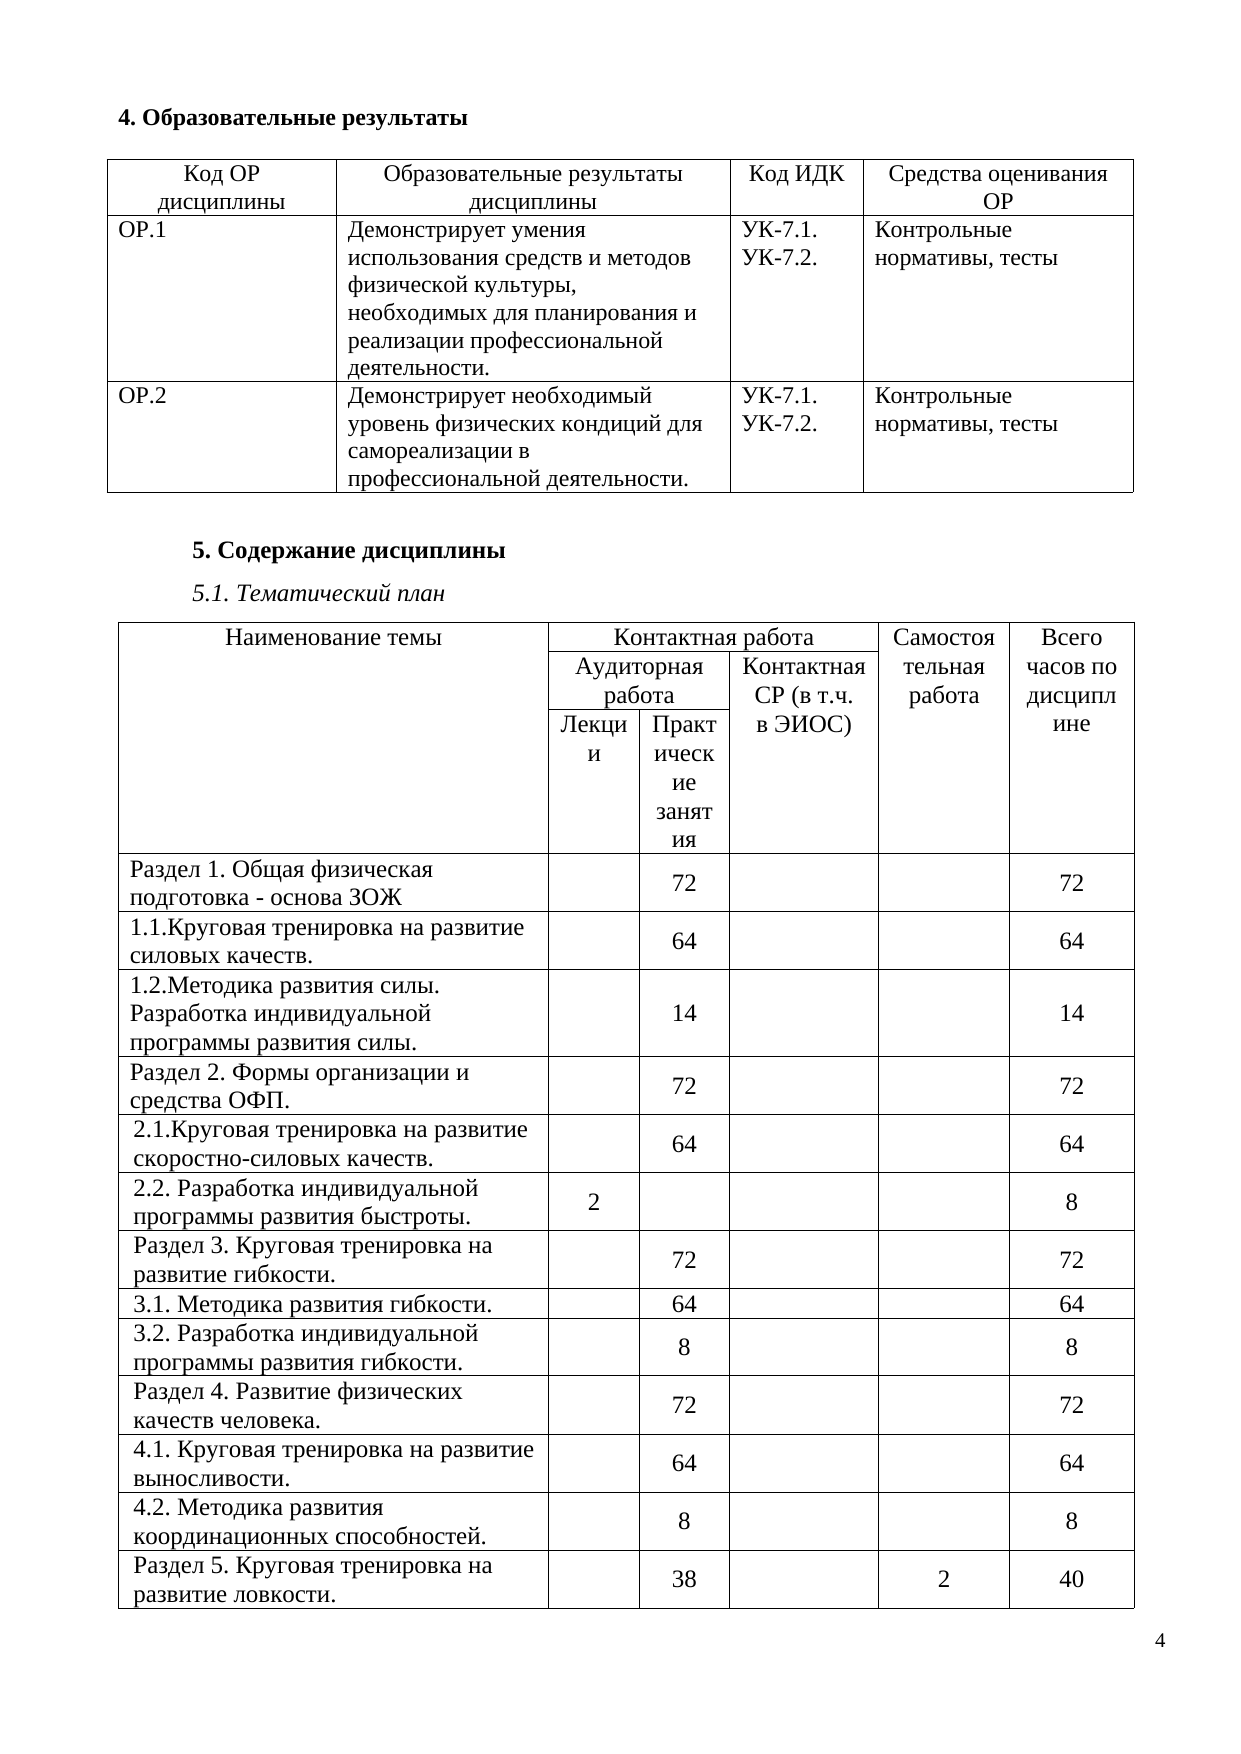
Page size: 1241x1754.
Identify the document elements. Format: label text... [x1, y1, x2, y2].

table_cell 72 [640, 1376, 729, 1433]
table_header Всего часов по дисциплине [1010, 623, 1134, 853]
table_cell 64 [640, 1435, 729, 1491]
table_header Код ИДК [731, 160, 863, 215]
table_cell [730, 854, 878, 911]
table_cell [879, 970, 1009, 1056]
table_cell 64 [1010, 1115, 1134, 1172]
table_header Контактная работа [549, 623, 878, 651]
text 5.1. Тематический план [118, 578, 1165, 607]
table_cell [549, 1231, 639, 1288]
text 4. Образовательные результаты [118, 103, 1165, 130]
table_cell [879, 1231, 1009, 1288]
table_header Код ОР дисциплины [108, 160, 336, 215]
table_cell [549, 1435, 639, 1491]
table_cell 72 [1010, 1231, 1134, 1288]
table_cell 72 [640, 1057, 729, 1114]
table_cell 3.1. Методика развития гибкости. [119, 1289, 548, 1317]
table_cell 72 [640, 1231, 729, 1288]
table_cell 64 [1010, 1435, 1134, 1491]
table_cell 8 [640, 1319, 729, 1375]
table_cell Демонстрирует умения использования средств и методов физической культуры, необходимых для планирования и реализации профессиональной деятельности. [337, 216, 730, 381]
table_cell [730, 912, 878, 969]
table_cell 8 [640, 1493, 729, 1549]
table_cell [730, 1551, 878, 1607]
table_cell [879, 1319, 1009, 1375]
table_cell [640, 1173, 729, 1230]
table_cell [730, 1319, 878, 1375]
table_cell [549, 1319, 639, 1375]
table_cell 8 [1010, 1173, 1134, 1230]
table_cell 2 [879, 1551, 1009, 1607]
table_cell Раздел 1. Общая физическая подготовка - основа ЗОЖ [119, 854, 548, 911]
table_cell Контактная СР (в т.ч. в ЭИОС) [730, 652, 878, 853]
table_header Средства оценивания ОР [864, 160, 1133, 215]
table_cell 2 [549, 1173, 639, 1230]
table_cell 8 [1010, 1493, 1134, 1549]
table_cell [879, 1289, 1009, 1317]
table_cell [549, 970, 639, 1056]
table_cell [879, 854, 1009, 911]
table_cell Раздел 2. Формы организации и средства ОФП. [119, 1057, 548, 1114]
table_cell 8 [1010, 1319, 1134, 1375]
table_cell [549, 1551, 639, 1607]
table_cell [730, 1493, 878, 1549]
table_cell [730, 1115, 878, 1172]
table_cell Демонстрирует необходимый уровень физических кондиций для самореализации в профессиональной деятельности. [337, 382, 730, 492]
text 5. Содержание дисциплины [118, 535, 1165, 564]
table_cell 3.2. Разработка индивидуальной программы развития гибкости. [119, 1319, 548, 1375]
table_cell 72 [1010, 1057, 1134, 1114]
table_cell [730, 1231, 878, 1288]
table_cell 2.2. Разработка индивидуальной программы развития быстроты. [119, 1173, 548, 1230]
table_cell [549, 1376, 639, 1433]
table_cell Контрольные нормативы, тесты [864, 216, 1133, 381]
table_cell [730, 1435, 878, 1491]
table_cell 72 [1010, 854, 1134, 911]
table_cell [730, 970, 878, 1056]
table_cell [549, 1493, 639, 1549]
table_cell [879, 1057, 1009, 1114]
table_header Наименование темы [119, 623, 548, 853]
table_cell 14 [1010, 970, 1134, 1056]
table_cell [549, 912, 639, 969]
table_cell Аудиторная работа [549, 652, 729, 709]
table_cell 14 [640, 970, 729, 1056]
table_cell Раздел 5. Круговая тренировка на развитие ловкости. [119, 1551, 548, 1607]
table_header Самостоятельная работа [879, 623, 1009, 853]
table_cell 64 [640, 1289, 729, 1317]
table_cell 1.2.Методика развития силы. Разработка индивидуальной программы развития силы. [119, 970, 548, 1056]
table_cell [879, 1115, 1009, 1172]
table_cell 72 [640, 854, 729, 911]
table_cell [549, 1115, 639, 1172]
table_cell Раздел 4. Развитие физических качеств человека. [119, 1376, 548, 1433]
table_cell Раздел 3. Круговая тренировка на развитие гибкости. [119, 1231, 548, 1288]
table_cell [879, 1173, 1009, 1230]
table_cell 4.1. Круговая тренировка на развитие выносливости. [119, 1435, 548, 1491]
table_cell 4.2. Методика развития координационных способностей. [119, 1493, 548, 1549]
table_cell 2.1.Круговая тренировка на развитие скоростно-силовых качеств. [119, 1115, 548, 1172]
table_cell Контрольные нормативы, тесты [864, 382, 1133, 492]
table_cell ОР.2 [108, 382, 336, 492]
table_cell 40 [1010, 1551, 1134, 1607]
table_cell [549, 1057, 639, 1114]
table_cell ОР.1 [108, 216, 336, 381]
table_cell [879, 1376, 1009, 1433]
table_cell 64 [640, 1115, 729, 1172]
table_cell Лекции [549, 710, 639, 853]
table_cell УК-7.1. УК-7.2. [731, 216, 863, 381]
table_cell [730, 1173, 878, 1230]
table_cell 64 [1010, 1289, 1134, 1317]
table_cell [879, 1435, 1009, 1491]
table_cell [730, 1376, 878, 1433]
table_cell [879, 1493, 1009, 1549]
table_cell 1.1.Круговая тренировка на развитие силовых качеств. [119, 912, 548, 969]
table_header Образовательные результаты дисциплины [337, 160, 730, 215]
table_cell Практические занятия [640, 710, 729, 853]
table_cell [549, 1289, 639, 1317]
table_cell [549, 854, 639, 911]
table_cell [879, 912, 1009, 969]
table_cell 64 [640, 912, 729, 969]
table_cell 72 [1010, 1376, 1134, 1433]
table_cell УК-7.1. УК-7.2. [731, 382, 863, 492]
table_cell [730, 1289, 878, 1317]
table_cell 38 [640, 1551, 729, 1607]
table_cell 64 [1010, 912, 1134, 969]
table_cell [730, 1057, 878, 1114]
